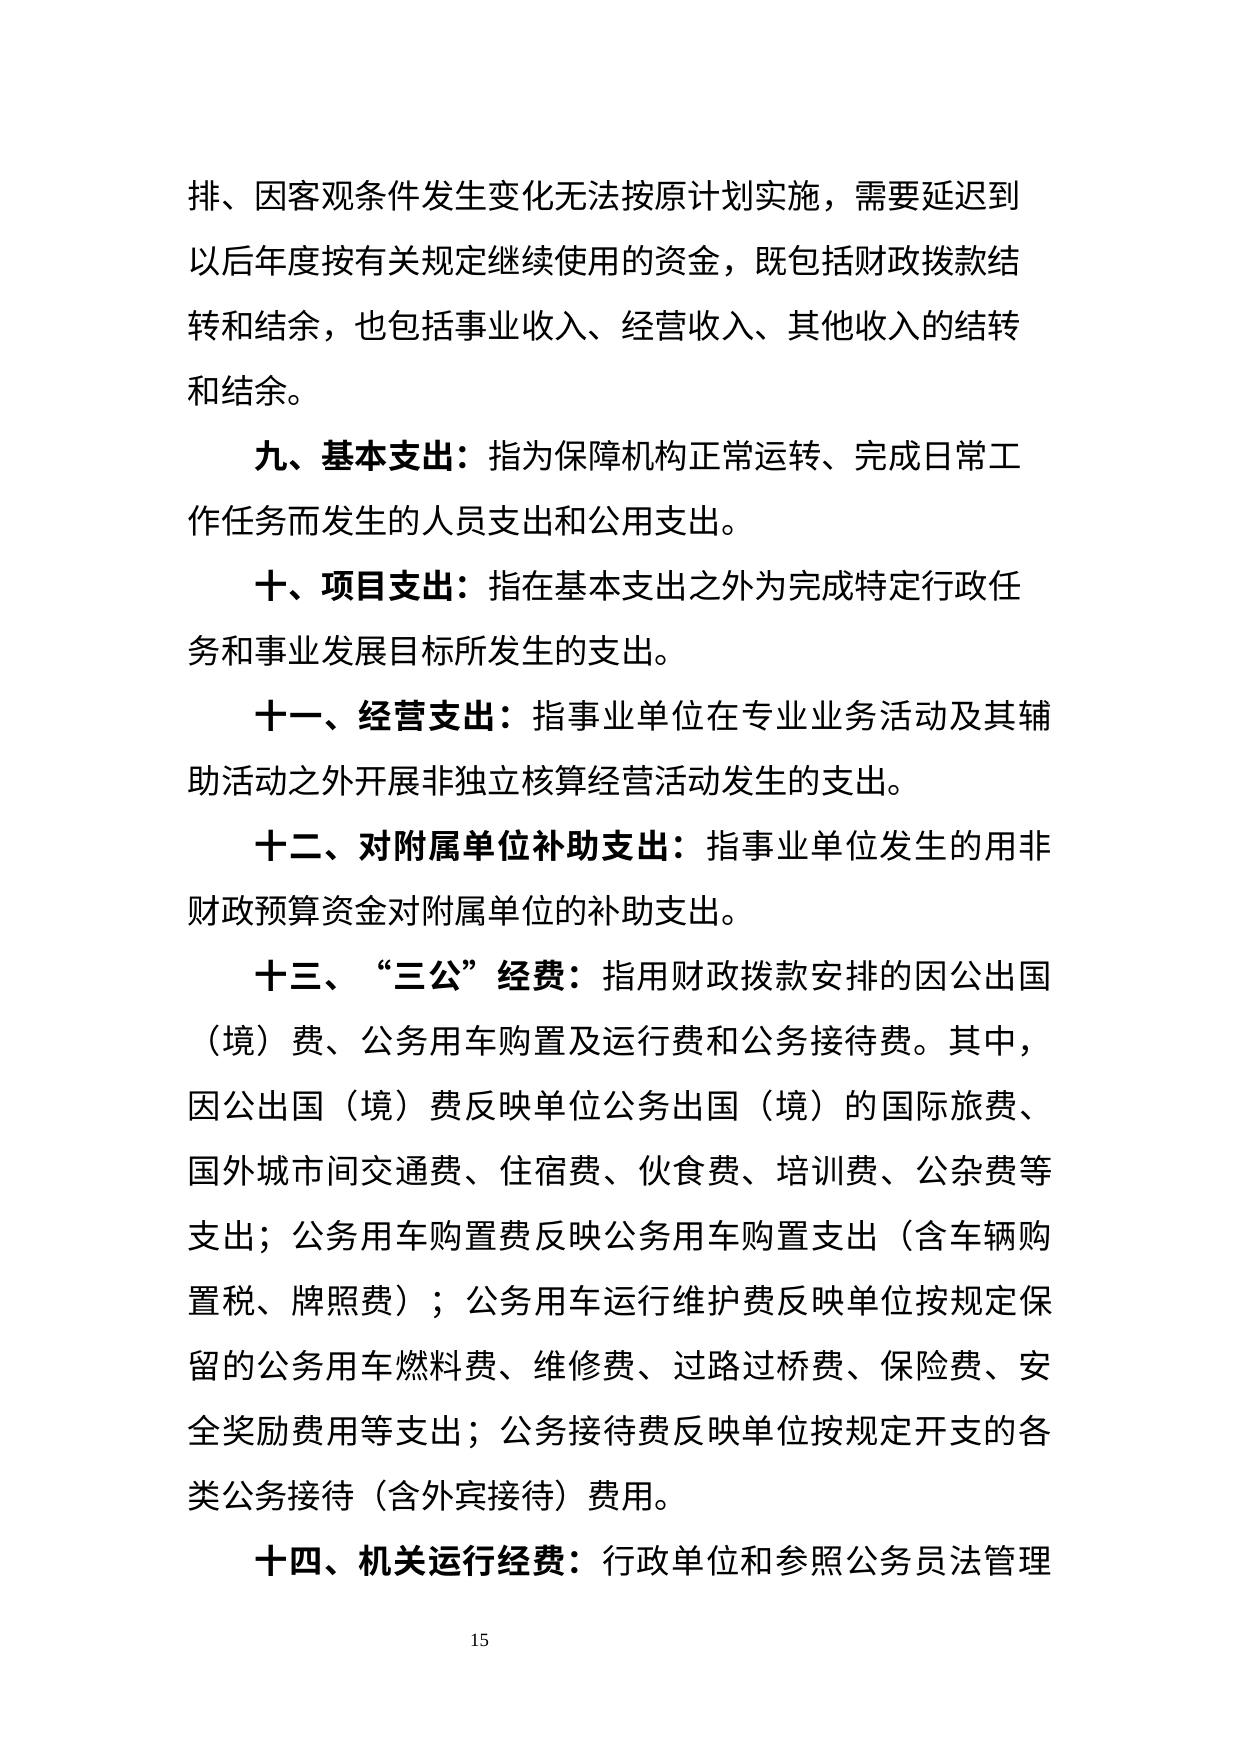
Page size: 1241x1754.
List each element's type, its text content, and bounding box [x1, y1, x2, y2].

text 九、基本支出：指为保障机构正常运转、完成日常工作任务而发生的人员支出和公用支出。 [187, 422, 1053, 552]
text 十二、对附属单位补助支出：指事业单位发生的用非财政预算资金对附属单位的补助支出。 [187, 812, 1053, 942]
text 十三、“三公”经费：指用财政拨款安排的因公出国（境）费、公务用车购置及运行费和公务接待费。其中，因公出国（境）费反映单位公务出国（境）的国际旅费、国外城市间交通费、住宿费、伙食费、培训费、公杂费等支出；公务用车购置费反映公务用车购置支出（含车辆购置税、牌照费）；公务用车运行维护费反映单位按规定保留的公务用车燃料费、维修费、过路过桥费、保险费、安全奖励费用等支出；公务接待费反映单位按规定开支的各类公务接待（含外宾接待）费用。 [187, 942, 1053, 1527]
text 十一、经营支出：指事业单位在专业业务活动及其辅助活动之外开展非独立核算经营活动发生的支出。 [187, 682, 1053, 812]
text 十、项目支出：指在基本支出之外为完成特定行政任务和事业发展目标所发生的支出。 [187, 552, 1053, 682]
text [187, 1527, 1053, 1592]
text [187, 162, 1053, 422]
